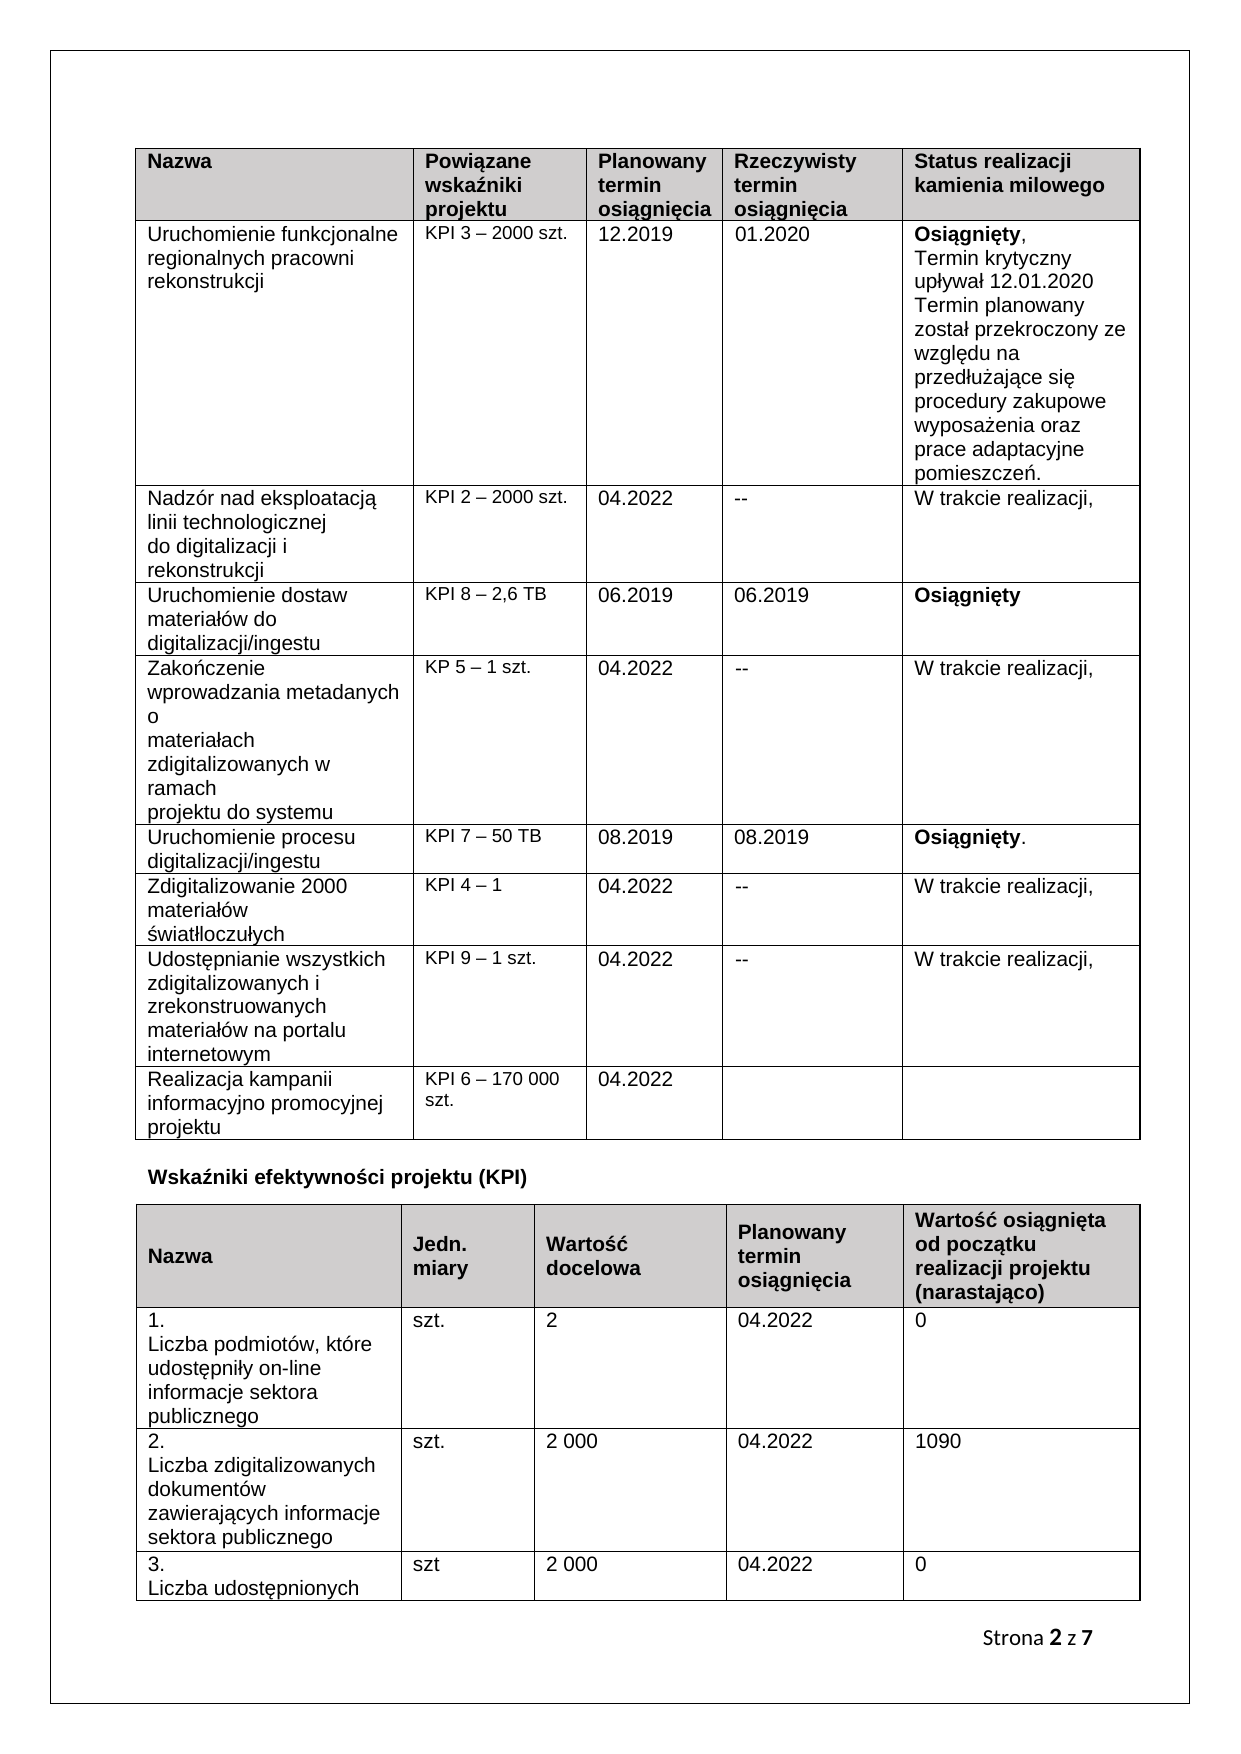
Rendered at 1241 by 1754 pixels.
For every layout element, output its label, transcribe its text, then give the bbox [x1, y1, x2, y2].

table_cell [723, 1067, 902, 1139]
table_cell -- [723, 486, 902, 582]
table_cell KPI 3 – 2000 szt. [414, 221, 586, 485]
table_header Planowany termin osiągnięcia [587, 149, 722, 220]
table_cell KP 5 – 1 szt. [414, 656, 586, 823]
table_cell 2 [535, 1308, 726, 1428]
table_cell 1. Liczba podmiotów, które udostępniły on-line informacje sektora publicznego [137, 1308, 401, 1428]
table_cell Osiągnięty [903, 583, 1139, 655]
table_cell Zdigitalizowanie 2000 materiałów światłloczułych [136, 874, 413, 945]
table_cell 06.2019 [587, 583, 722, 655]
table_cell KPI 6 – 170 000 szt. [414, 1067, 586, 1139]
table_cell 0 [904, 1552, 1139, 1600]
table_cell szt. [402, 1308, 534, 1428]
table_cell Uruchomienie funkcjonalne regionalnych pracowni rekonstrukcji [136, 221, 413, 485]
table_cell Udostępnianie wszystkich zdigitalizowanych i zrekonstruowanych materiałów na portalu internetowym [136, 946, 413, 1066]
table_cell 08.2019 [723, 825, 902, 872]
table_cell 04.2022 [727, 1552, 903, 1600]
table_cell 2 000 [535, 1429, 726, 1551]
table_cell 04.2022 [587, 656, 722, 823]
table_cell Osiągnięty. [903, 825, 1139, 872]
table_cell szt. [402, 1429, 534, 1551]
table_cell KPI 4 – 1 [414, 874, 586, 945]
table_header Nazwa [137, 1205, 401, 1307]
table_header Planowany termin osiągnięcia [727, 1205, 903, 1307]
table_cell KPI 8 – 2,6 TB [414, 583, 586, 655]
table_cell W trakcie realizacji, [903, 874, 1139, 945]
table_cell 04.2022 [727, 1429, 903, 1551]
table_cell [137, 1552, 401, 1600]
table_header Nazwa [136, 149, 413, 220]
table_cell W trakcie realizacji, [903, 946, 1139, 1066]
table_cell W trakcie realizacji, [903, 486, 1139, 582]
table_cell 0 [904, 1308, 1139, 1428]
table_header Jedn. miary [402, 1205, 534, 1307]
table_cell Nadzór nad eksploatacją linii technologicznej do digitalizacji i rekonstrukcji [136, 486, 413, 582]
table_cell 04.2022 [587, 874, 722, 945]
table_cell Uruchomienie dostaw materiałów do digitalizacji/ingestu [136, 583, 413, 655]
table_header Powiązane wskaźniki projektu [414, 149, 586, 220]
table_cell Zakończenie wprowadzania metadanych o materiałach zdigitalizowanych w ramach projektu do systemu [136, 656, 413, 823]
table_cell -- [723, 874, 902, 945]
table_cell KPI 7 – 50 TB [414, 825, 586, 872]
table_cell 04.2022 [727, 1308, 903, 1428]
table_header Wartość docelowa [535, 1205, 726, 1307]
table_cell Osiągnięty, Termin krytyczny upływał 12.01.2020 Termin planowany został przekroczony ze względu na przedłużające się procedury zakupowe wyposażenia oraz prace adaptacyjne pomieszczeń. [903, 221, 1139, 485]
table_cell 08.2019 [587, 825, 722, 872]
table_cell [903, 1067, 1139, 1139]
table_cell 2. Liczba zdigitalizowanych dokumentów zawierających informacje sektora publicznego [137, 1429, 401, 1551]
table_cell W trakcie realizacji, [903, 656, 1139, 823]
table_cell 06.2019 [723, 583, 902, 655]
table_cell KPI 2 – 2000 szt. [414, 486, 586, 582]
table_cell szt [402, 1552, 534, 1600]
table_cell -- [723, 946, 902, 1066]
table_cell KPI 9 – 1 szt. [414, 946, 586, 1066]
table_cell 04.2022 [587, 486, 722, 582]
table_header Wartość osiągnięta od początku realizacji projektu (narastająco) [904, 1205, 1139, 1307]
table_cell 01.2020 [723, 221, 902, 485]
text Wskaźniki efektywności projektu (KPI) [148, 1165, 1093, 1189]
table_cell Realizacja kampanii informacyjno promocyjnej projektu [136, 1067, 413, 1139]
table_cell 1090 [904, 1429, 1139, 1551]
table_cell -- [723, 656, 902, 823]
table_header Rzeczywisty termin osiągnięcia [723, 149, 902, 220]
table_cell 2 000 [535, 1552, 726, 1600]
table_cell 12.2019 [587, 221, 722, 485]
table_header Status realizacji kamienia milowego [903, 149, 1139, 220]
table_cell 04.2022 [587, 946, 722, 1066]
table_cell Uruchomienie procesu digitalizacji/ingestu [136, 825, 413, 872]
table_cell 04.2022 [587, 1067, 722, 1139]
